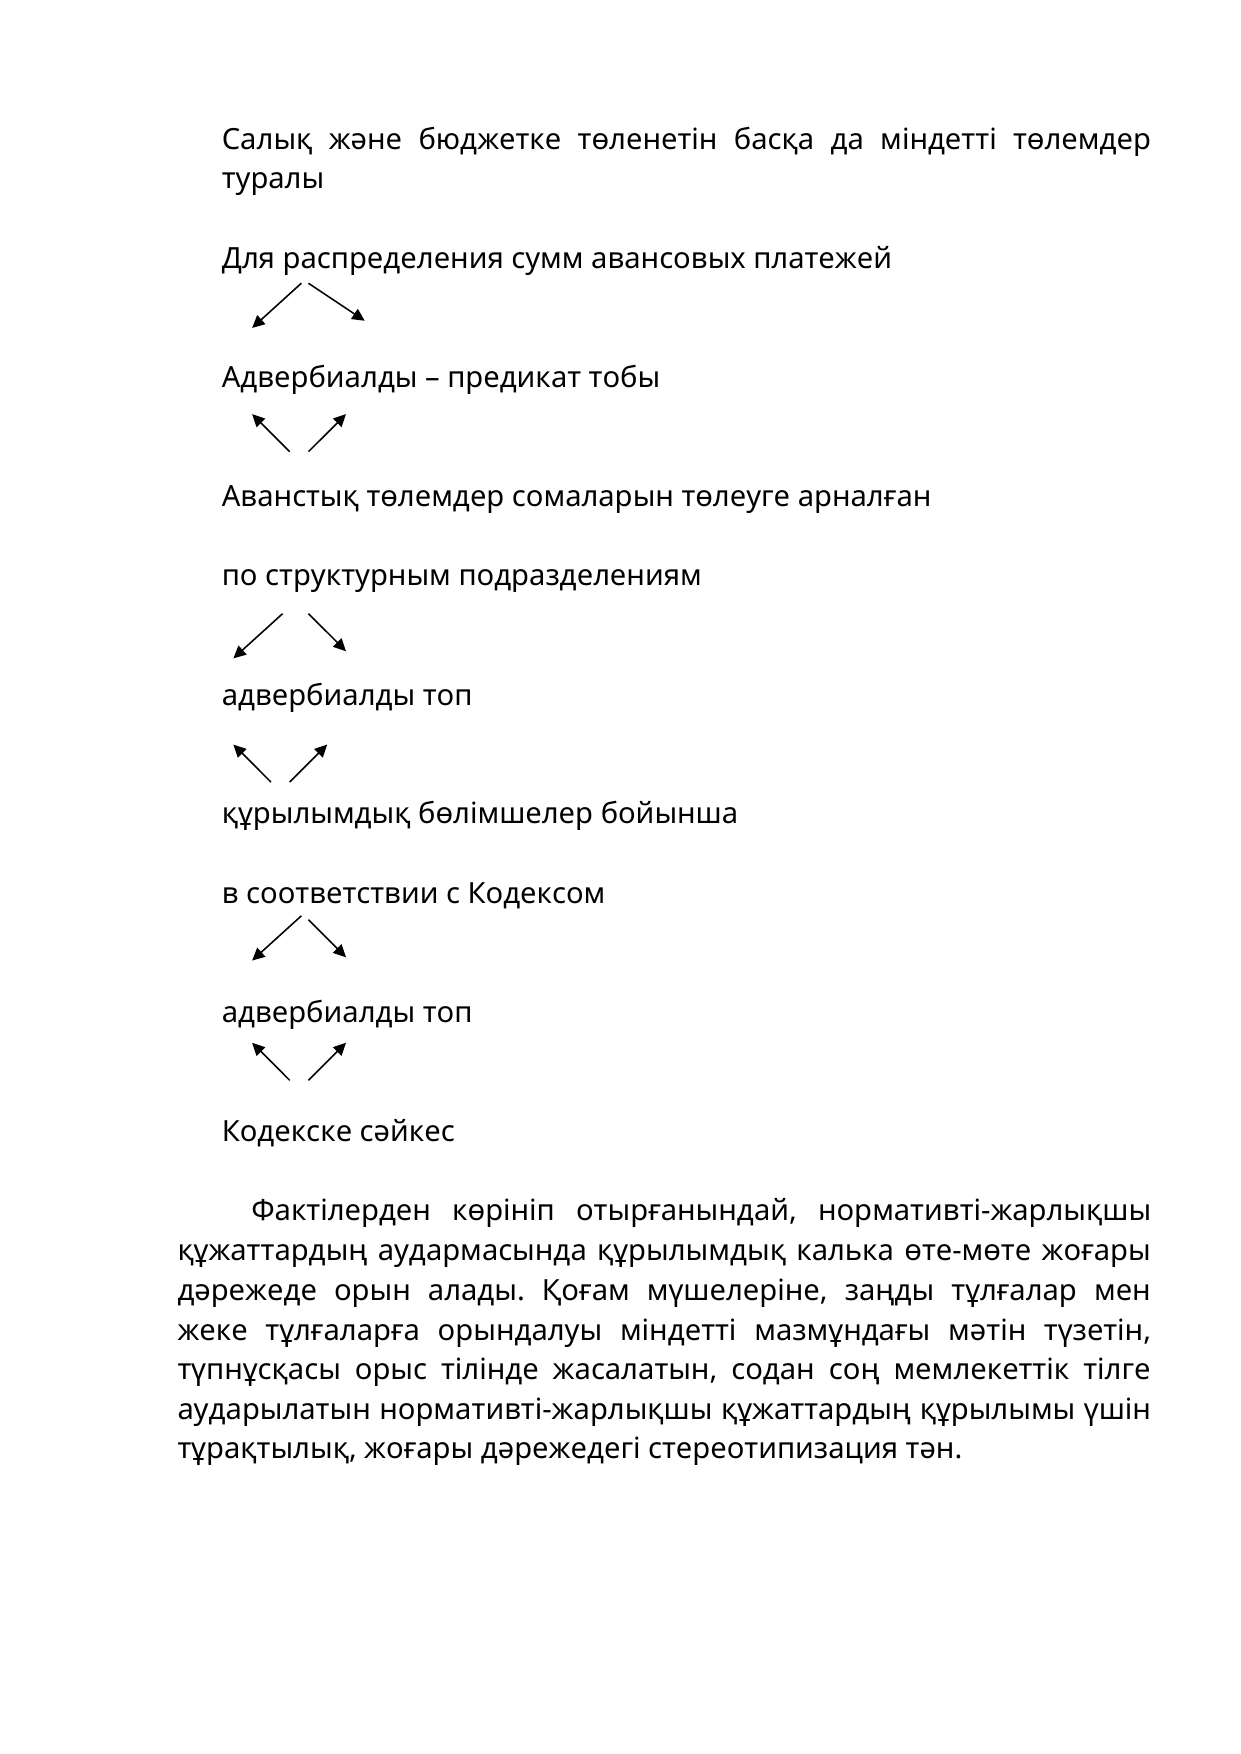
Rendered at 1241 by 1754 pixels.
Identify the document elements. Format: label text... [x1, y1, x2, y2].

text Аванстық төлемдер сомаларын төлеуге арналған [222, 475, 1152, 515]
text Салық және бюджетке төленетін басқа да міндетті төлемдер туралы [222, 118, 1152, 197]
text Кодекске сәйкес [222, 1110, 1152, 1150]
text құрылымдық бөлімшелер бойынша [222, 793, 1152, 832]
text адвербиалды топ [222, 991, 1152, 1031]
text Адвербиалды – предикат тобы [222, 356, 1152, 396]
text Фактілерден көрініп отырғанындай, нормативті-жарлықшы құжаттардың аудармасында құрылымдық калька өте-мөте жоғары дәрежеде орын алады. Қоғам мүшелеріне, заңды тұлғалар мен жеке тұлғаларға орындалуы міндетті мазмұндағы мәтін түзетін, түпнұсқасы орыс тілінде жасалатын, содан соң мемлекеттік тілге аударылатын нормативті-жарлықшы құжаттардың құрылымы үшін тұрақтылық, жоғары дәрежедегі стереотипизация тән. [177, 1190, 1152, 1467]
text адвербиалды топ [222, 674, 1152, 713]
text в соответствии с Кодексом [222, 872, 1152, 912]
text по структурным подразделениям [222, 555, 1152, 594]
text Для распределения сумм авансовых платежей [222, 237, 1152, 277]
